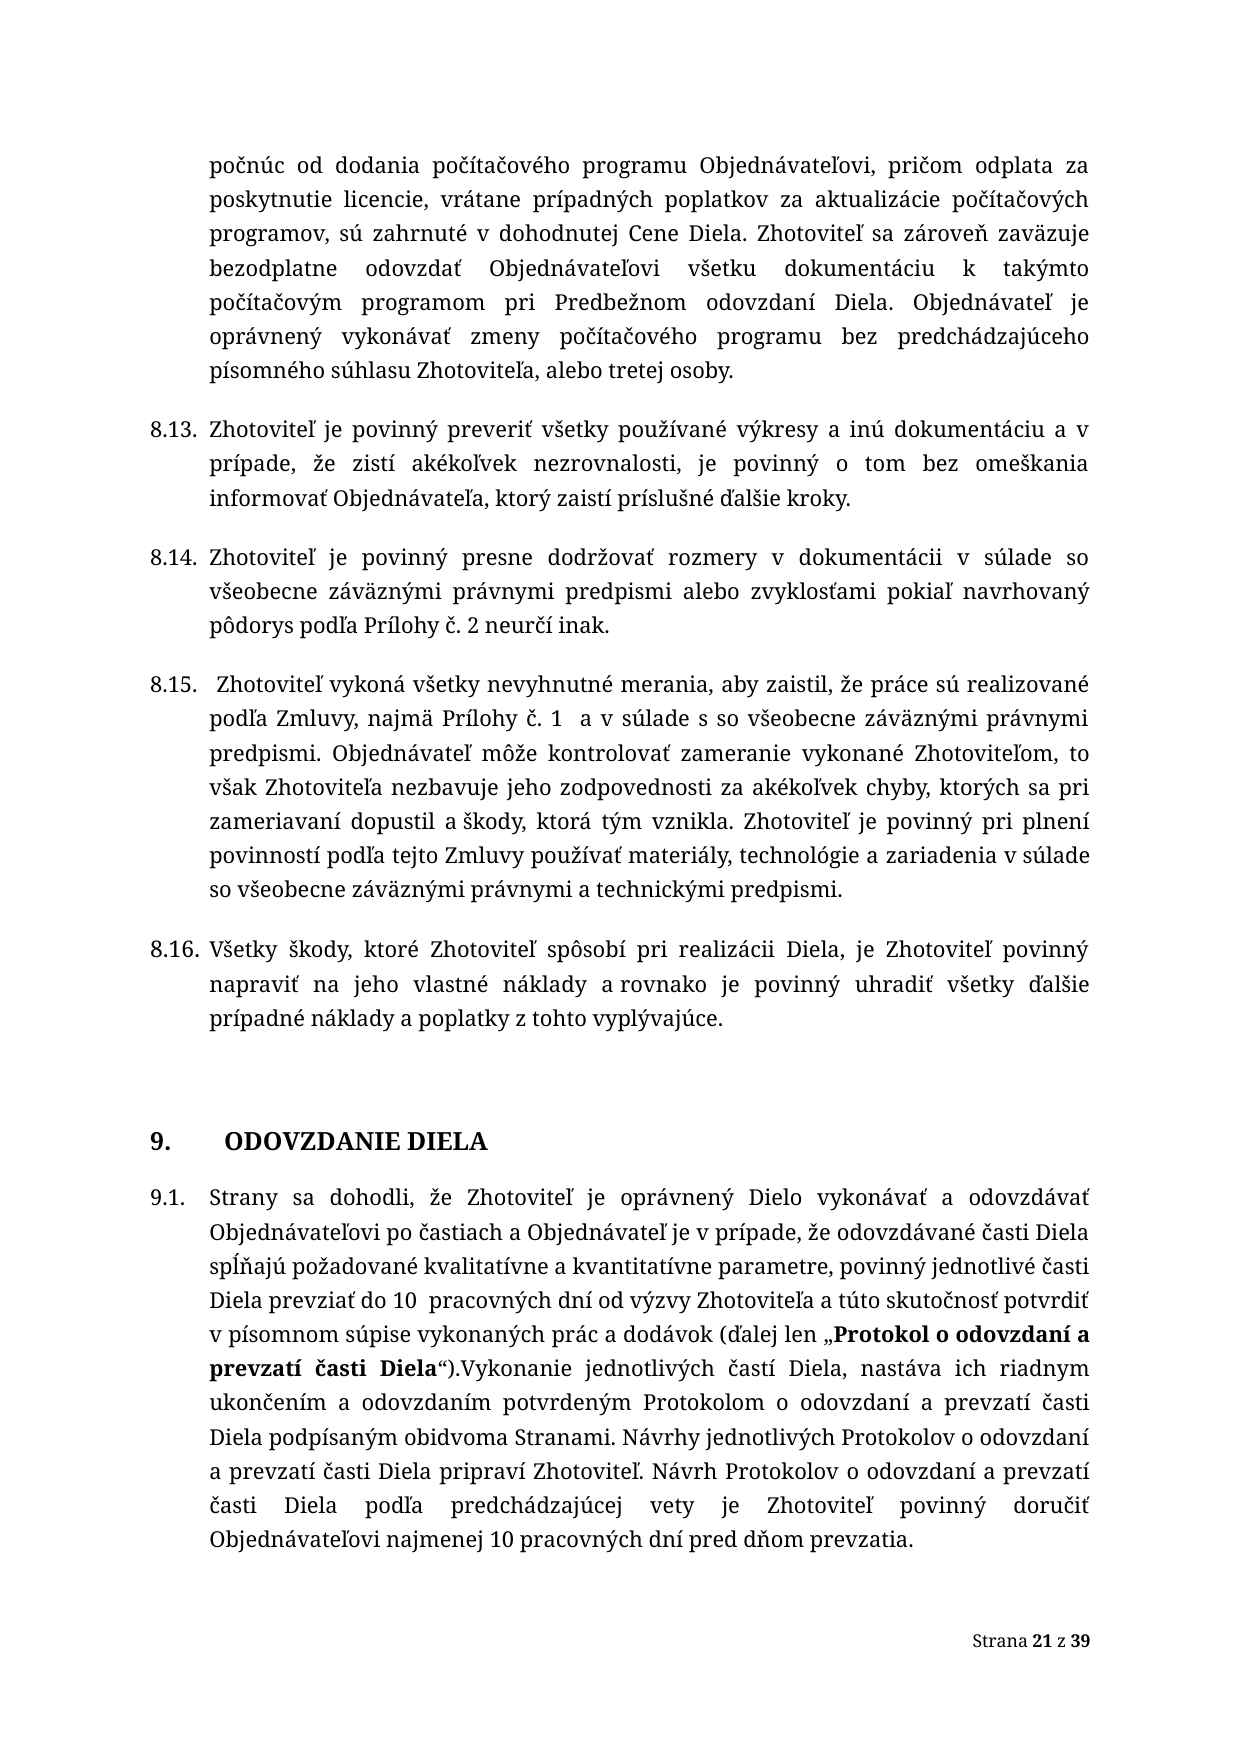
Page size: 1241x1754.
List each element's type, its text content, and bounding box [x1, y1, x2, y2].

list Zhotoviteľ vykoná všetky nevyhnutné merania, aby zaistil, že práce sú realizované podľa Zmluvy, najmä Prílohy č. 1 a v súlade s so všeobecne záväznými právnymi predpismi. Objednávateľ môže kontrolovať zameranie vykonané Zhotoviteľom, to však Zhotoviteľa nezbavuje jeho zodpovednosti za akékoľvek chyby, ktorých sa pri zameriavaní dopustil a škody, ktorá tým vznikla. Zhotoviteľ je povinný pri plnení povinností podľa tejto Zmluvy používať materiály, technológie a zariadenia v súlade so všeobecne záväznými právnymi a technickými predpismi. [150, 669, 1090, 904]
list Strany sa dohodli, že Zhotoviteľ je oprávnený Dielo vykonávať a odovzdávať Objednávateľovi po častiach a Objednávateľ je v prípade, že odovzdávané časti Diela spĺňajú požadované kvalitatívne a kvantitatívne parametre, povinný jednotlivé časti Diela prevziať do 10 pracovných dní od výzvy Zhotoviteľa a túto skutočnosť potvrdiť v písomnom súpise vykonaných prác a dodávok (ďalej len „Protokol o odovzdaní a prevzatí časti Diela“).Vykonanie jednotlivých častí Diela, nastáva ich riadnym ukončením a odovzdaním potvrdeným Protokolom o odovzdaní a prevzatí časti Diela podpísaným obidvoma Stranami. Návrhy jednotlivých Protokolov o odovzdaní a prevzatí časti Diela pripraví Zhotoviteľ. Návrh Protokolov o odovzdaní a prevzatí časti Diela podľa predchádzajúcej vety je Zhotoviteľ povinný doručiť Objednávateľovi najmenej 10 pracovných dní pred dňom prevzatia. [150, 1182, 1090, 1554]
subtitle Odovzdanie diela [150, 1123, 1090, 1157]
list Zhotoviteľ je povinný presne dodržovať rozmery v dokumentácii v súlade so všeobecne záväznými právnymi predpismi alebo zvyklosťami pokiaľ navrhovaný pôdorys podľa Prílohy č. 2 neurčí inak. [150, 542, 1090, 640]
list Zhotoviteľ je povinný preveriť všetky používané výkresy a inú dokumentáciu a v prípade, že zistí akékoľvek nezrovnalosti, je povinný o tom bez omeškania informovať Objednávateľa, ktorý zaistí príslušné ďalšie kroky. [150, 414, 1090, 512]
list Všetky škody, ktoré Zhotoviteľ spôsobí pri realizácii Diela, je Zhotoviteľ povinný napraviť na jeho vlastné náklady a rovnako je povinný uhradiť všetky ďalšie prípadné náklady a poplatky z tohto vyplývajúce. [150, 933, 1090, 1033]
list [150, 150, 1090, 385]
